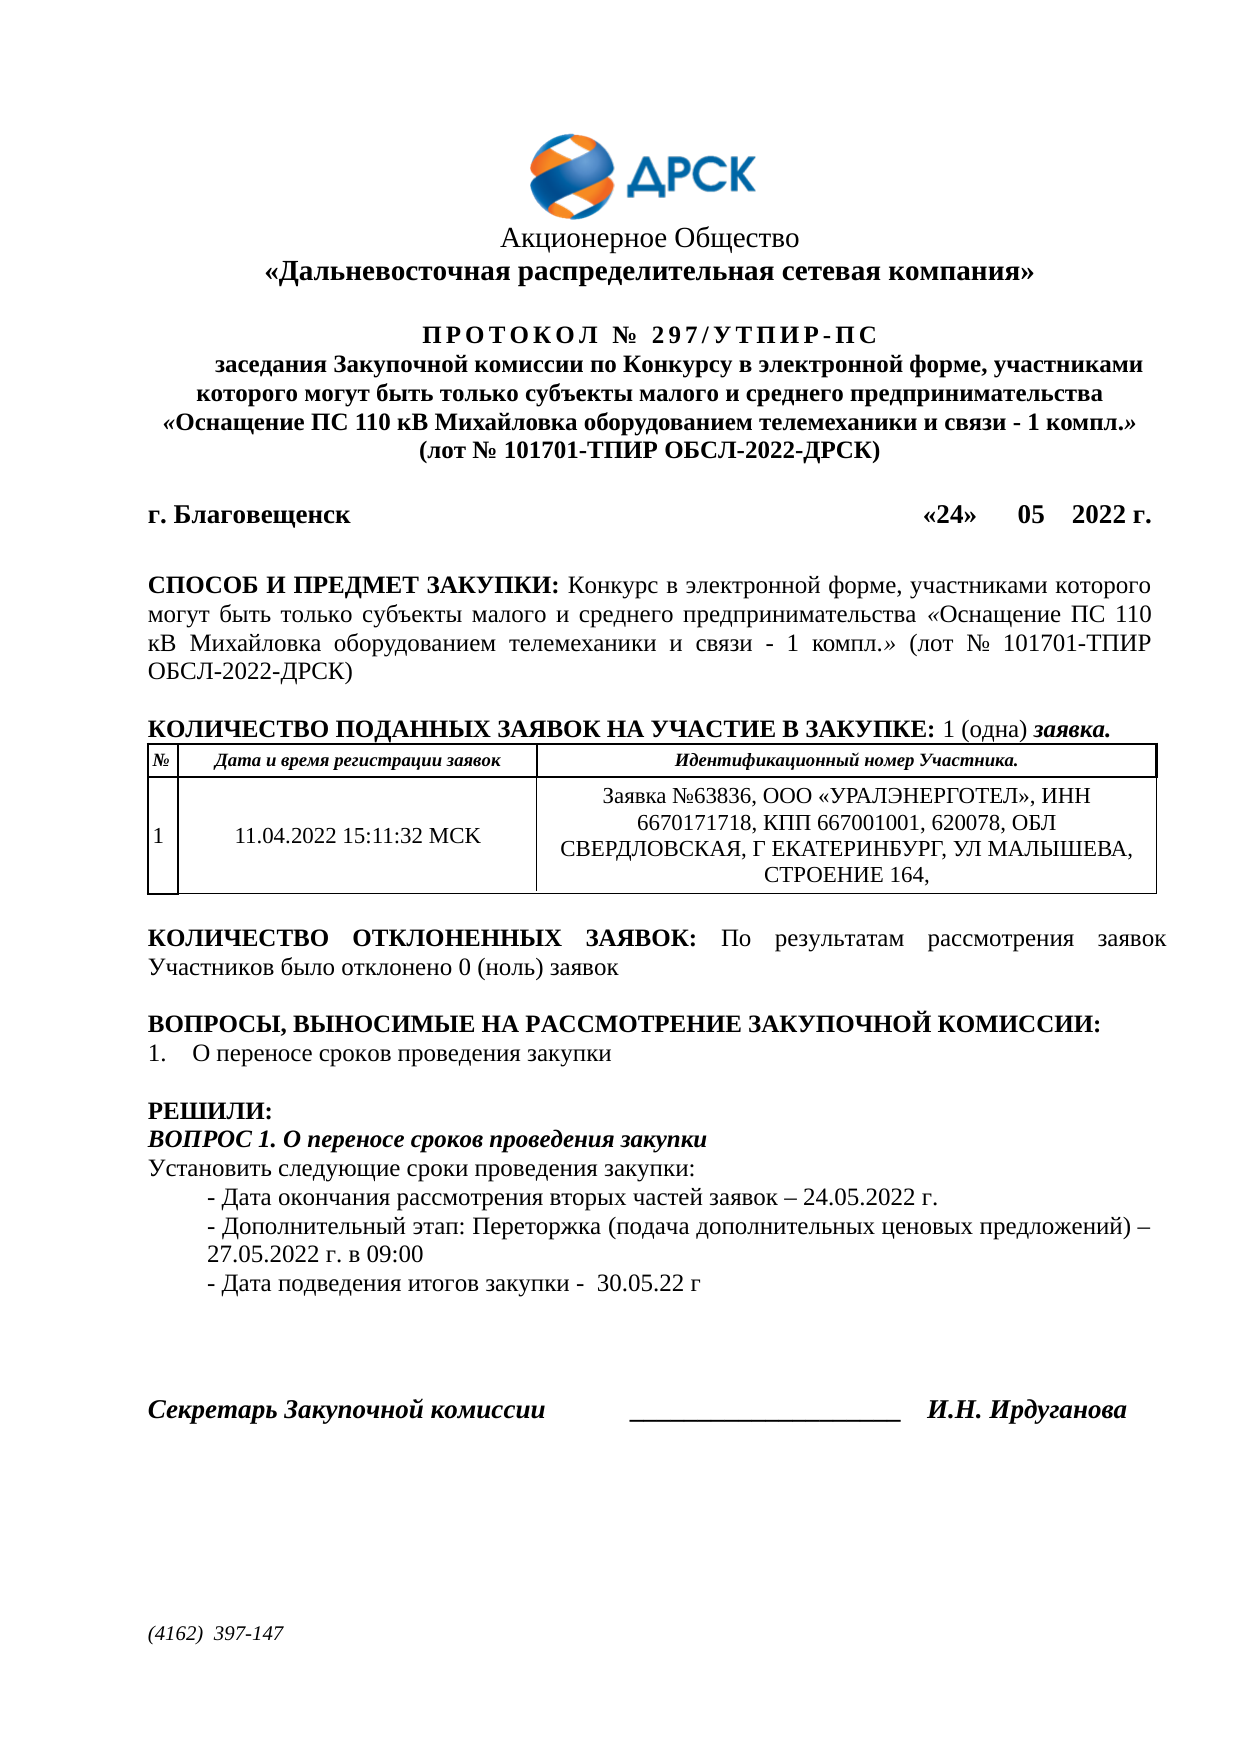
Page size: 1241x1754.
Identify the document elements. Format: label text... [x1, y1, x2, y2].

table_header ____________________ [620, 1393, 916, 1424]
list СПОСОБ И ПРЕДМЕТ ЗАКУПКИ: Конкурс в электронной форме, участниками которого могут быть только субъекты малого и среднего предпринимательства «Оснащение ПС 110 кВ Михайловка оборудованием телемеханики и связи - 1 компл.» (лот № 101701-ТПИР ОБСЛ-2022-ДРСК) [148, 570, 1152, 685]
table_cell 11.04.2022 15:11:32 MCK [179, 778, 537, 892]
text КОЛИЧЕСТВО ПОДАННЫХ ЗАЯВОК НА УЧАСТИЕ В ЗАКУПКЕ: 1 (одна) заявка. [148, 714, 1152, 743]
table_header Секретарь Закупочной комиссии [136, 1393, 620, 1424]
list О переносе сроков проведения закупки [148, 1038, 1152, 1067]
table_header Идентификационный номер Участника. [538, 745, 1155, 776]
picture [526, 131, 773, 220]
table_cell 1 [149, 778, 177, 892]
text - Дата подведения итогов закупки - 30.05.22 г [148, 1268, 1152, 1297]
text ВОПРОСЫ, ВЫНОСИМЫЕ НА РАССМОТРЕНИЕ ЗАКУПОЧНОЙ КОМИССИИ: [148, 1009, 1152, 1038]
text ПРОТОКОЛ № 297/УТПИР-ПС [148, 320, 1152, 349]
text ВОПРОС 1. О переносе сроков проведения закупки [148, 1124, 1152, 1153]
text (4162) 397-147 [148, 1621, 1152, 1645]
table_header Дата и время регистрации заявок [179, 745, 536, 776]
table_header г. Благовещенск [136, 498, 651, 529]
text Акционерное Общество [148, 220, 1152, 253]
text - Дополнительный этап: Переторжка (подача дополнительных ценовых предложений) – 27.05.2022 г. в 09:00 [207, 1211, 1152, 1268]
text - Дата окончания рассмотрения вторых частей заявок – 24.05.2022 г. [207, 1182, 1152, 1211]
table_cell Заявка №63836, ООО «УРАЛЭНЕРГОТЕЛ», ИНН 6670171718, КПП 667001001, 620078, ОБЛ СВЕРДЛОВСКАЯ, Г ЕКАТЕРИНБУРГ, УЛ МАЛЫШЕВА, СТРОЕНИЕ 164, [537, 778, 1156, 892]
table_header «24» 05 2022 г. [651, 498, 1163, 529]
text Установить следующие сроки проведения закупки: [148, 1153, 1152, 1182]
text заседания Закупочной комиссии по Конкурсу в электронной форме, участниками которого могут быть только субъекты малого и среднего предпринимательства «Оснащение ПС 110 кВ Михайловка оборудованием телемеханики и связи - 1 компл.» (лот № 101701-ТПИР ОБСЛ-2022-ДРСК) [148, 349, 1152, 464]
table_header № [149, 745, 177, 776]
table_header И.Н. Ирдуганова [916, 1393, 1159, 1424]
text «Дальневосточная распределительная сетевая компания» [148, 253, 1152, 287]
text КОЛИЧЕСТВО ОТКЛОНЕННЫХ ЗАЯВОК: По результатам рассмотрения заявок Участников было отклонено 0 (ноль) заявок [148, 923, 1166, 981]
list РЕШИЛИ: [148, 1096, 1152, 1124]
